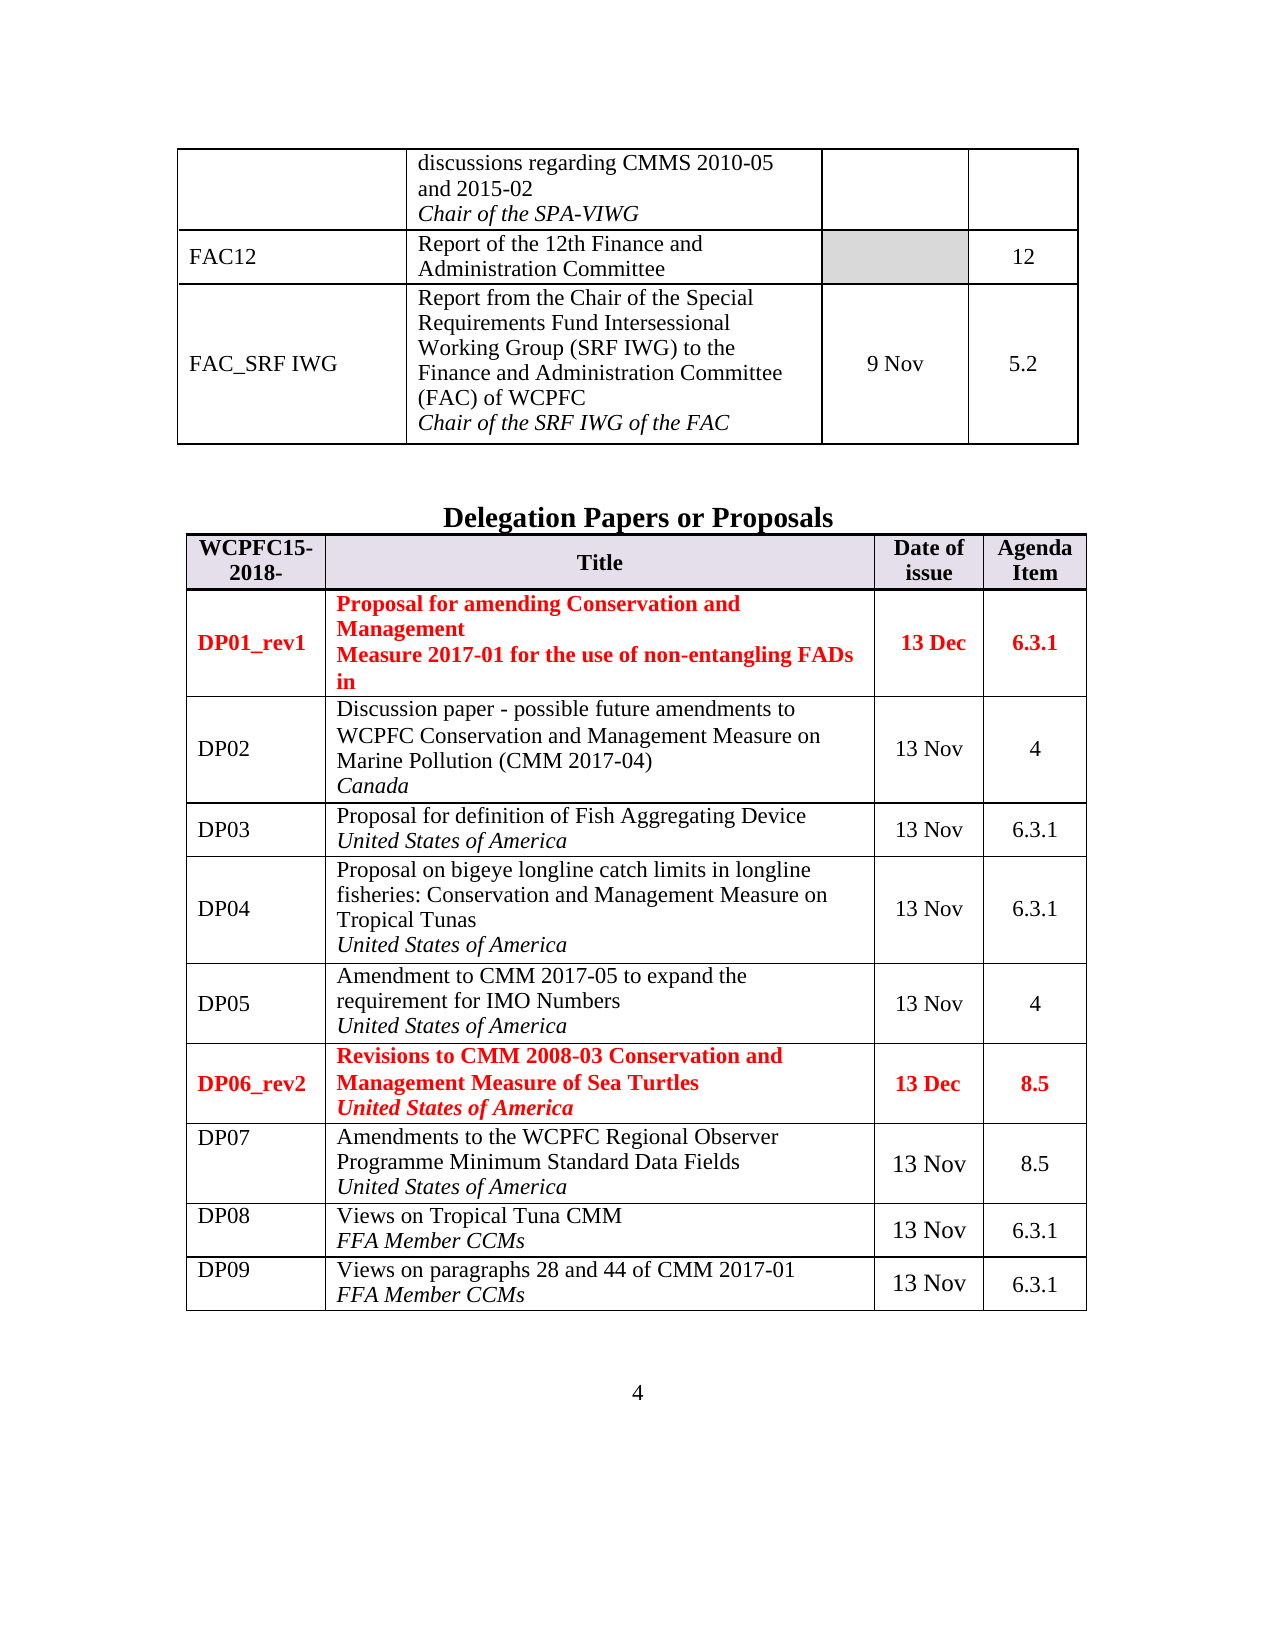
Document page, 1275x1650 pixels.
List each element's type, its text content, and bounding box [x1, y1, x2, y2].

table_header [823, 150, 968, 229]
table_cell 5.2 [969, 285, 1077, 443]
table_cell 8.5 [984, 1044, 1086, 1122]
table_cell [823, 231, 968, 283]
table_cell 13 Nov [875, 1258, 983, 1310]
table_cell DP02 [187, 697, 325, 802]
table_cell Views on paragraphs 28 and 44 of CMM 2017-01 FFA Member CCMs [326, 1258, 874, 1310]
table_cell 13 Nov [875, 857, 983, 962]
table_cell DP06_rev2 [187, 1044, 325, 1122]
table_cell 13 Nov [875, 1124, 983, 1203]
table_cell Discussion paper - possible future amendments to WCPFC Conservation and Management Measure on Marine Pollution (CMM 2017-04) Canada [326, 697, 874, 802]
table_cell 8.5 [984, 1124, 1086, 1203]
table_header Agenda Item [984, 536, 1086, 588]
table_cell 4 [984, 697, 1086, 802]
table_header Date of issue [875, 536, 983, 588]
text 4 [628, 1379, 647, 1405]
table_cell 13 Nov [875, 804, 983, 856]
table_header [178, 150, 406, 229]
table_cell 6.3.1 [984, 1204, 1086, 1256]
table_cell DP05 [187, 964, 325, 1042]
table_cell Views on Tropical Tuna CMM FFA Member CCMs [326, 1204, 874, 1256]
table_header WCPFC15- 2018- [187, 536, 325, 588]
table_cell 13 Dec [875, 1044, 983, 1122]
table_header Title [326, 536, 874, 588]
table_header [969, 150, 1077, 229]
table_cell 13 Nov [875, 964, 983, 1042]
table_cell FAC12 [178, 230, 406, 283]
table_cell 13 Nov [875, 1204, 983, 1256]
table_cell 9 Nov [823, 285, 968, 443]
table_cell 13 Dec [875, 591, 983, 696]
table_cell 6.3.1 [984, 591, 1086, 696]
table_cell 6.3.1 [984, 857, 1086, 962]
table_cell 4 [984, 964, 1086, 1042]
table_cell 13 Nov [875, 697, 983, 802]
table_cell Proposal on bigeye longline catch limits in longline fisheries: Conservation and Management Measure on Tropical Tunas United States of America [326, 857, 874, 962]
table_cell DP07 [187, 1124, 325, 1203]
table_cell Revisions to CMM 2008-03 Conservation and Management Measure of Sea Turtles United States of America [326, 1044, 874, 1122]
table_cell DP01_rev1 [187, 591, 325, 696]
table_cell DP08 [187, 1204, 325, 1256]
table_cell 6.3.1 [984, 1258, 1086, 1310]
table_cell Report of the 12th Finance and Administration Committee [407, 231, 821, 283]
text Delegation Papers or Proposals [443, 501, 1102, 532]
table_cell 6.3.1 [984, 804, 1086, 856]
table_cell Amendments to the WCPFC Regional Observer Programme Minimum Standard Data Fields United States of America [326, 1124, 874, 1203]
table_cell Amendment to CMM 2017-05 to expand the requirement for IMO Numbers United States of America [326, 964, 874, 1042]
table_cell DP09 [187, 1258, 325, 1310]
table_cell Report from the Chair of the Special Requirements Fund Intersessional Working Group (SRF IWG) to the Finance and Administration Committee (FAC) of WCPFC Chair of the SRF IWG of the FAC [407, 285, 821, 443]
table_cell 12 [969, 231, 1077, 283]
table_cell DP03 [187, 804, 325, 856]
table_header discussions regarding CMMS 2010-05 and 2015-02 Chair of the SPA-VIWG [407, 150, 821, 229]
table_cell Proposal for definition of Fish Aggregating Device United States of America [326, 804, 874, 856]
table_cell Proposal for amending Conservation and Management Measure 2017-01 for the use of non-entangling FADs in WCPFC Fisheries European Union [326, 591, 874, 696]
table_cell FAC_SRF IWG [178, 284, 406, 443]
table_cell DP04 [187, 857, 325, 962]
